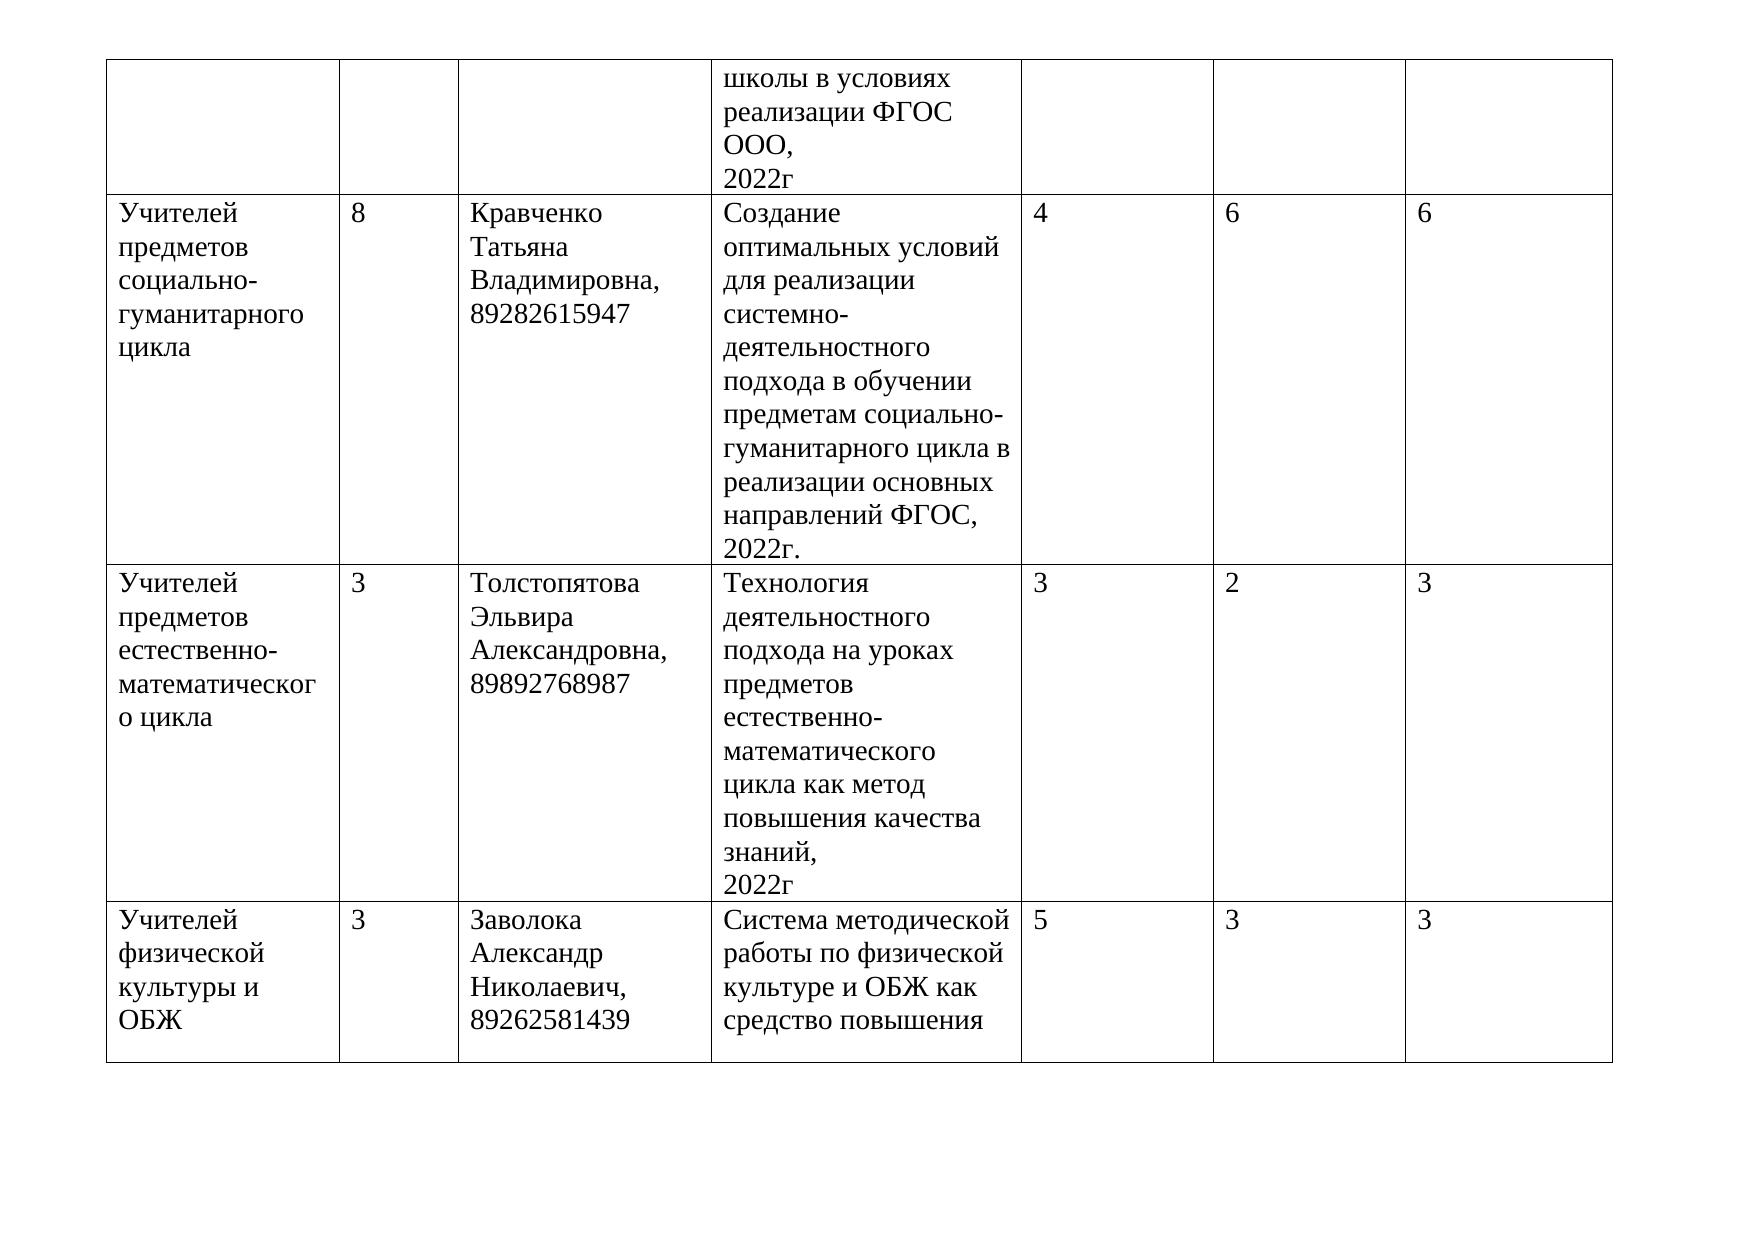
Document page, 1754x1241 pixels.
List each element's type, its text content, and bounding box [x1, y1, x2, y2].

table_cell 3 [1406, 902, 1612, 1062]
table_cell 3 [1406, 565, 1612, 901]
table_cell 3 [1214, 902, 1405, 1062]
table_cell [712, 60, 1021, 194]
table_cell 3 [340, 902, 458, 1062]
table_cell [107, 902, 339, 1062]
table_cell 3 [1406, 60, 1612, 194]
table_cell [459, 902, 711, 1062]
table_cell 2 [1214, 565, 1405, 901]
table_cell 4 [1022, 195, 1213, 564]
table_cell 3 [1022, 565, 1213, 901]
table_cell Создание оптимальных условий для реализации системно-деятельностного подхода в обучении предметам социально-гуманитарного цикла в реализации основных направлений ФГОС, 2022г. [712, 195, 1021, 564]
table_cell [712, 902, 1021, 1062]
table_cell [459, 60, 711, 194]
table_cell 3 [340, 565, 458, 901]
table_cell Толстопятова Эльвира Александровна, 89892768987 [459, 565, 711, 901]
table_cell 6 [1214, 195, 1405, 564]
table_cell Учителей предметов социально- гуманитарного цикла [107, 195, 339, 564]
table_cell 8 [340, 195, 458, 564]
table_cell 5 [1022, 902, 1213, 1062]
table_cell Технология деятельностного подхода на уроках предметов естественно-математического цикла как метод повышения качества знаний, 2022г [712, 565, 1021, 901]
table_cell 6 [1022, 60, 1213, 194]
table_cell 6 [1406, 195, 1612, 564]
table_cell Кравченко Татьяна Владимировна, 89282615947 [459, 195, 711, 564]
table_cell 4 [340, 60, 458, 194]
table_cell 3 [1214, 60, 1405, 194]
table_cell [107, 60, 339, 194]
table_cell Учителей предметов естественно-математического цикла [107, 565, 339, 901]
